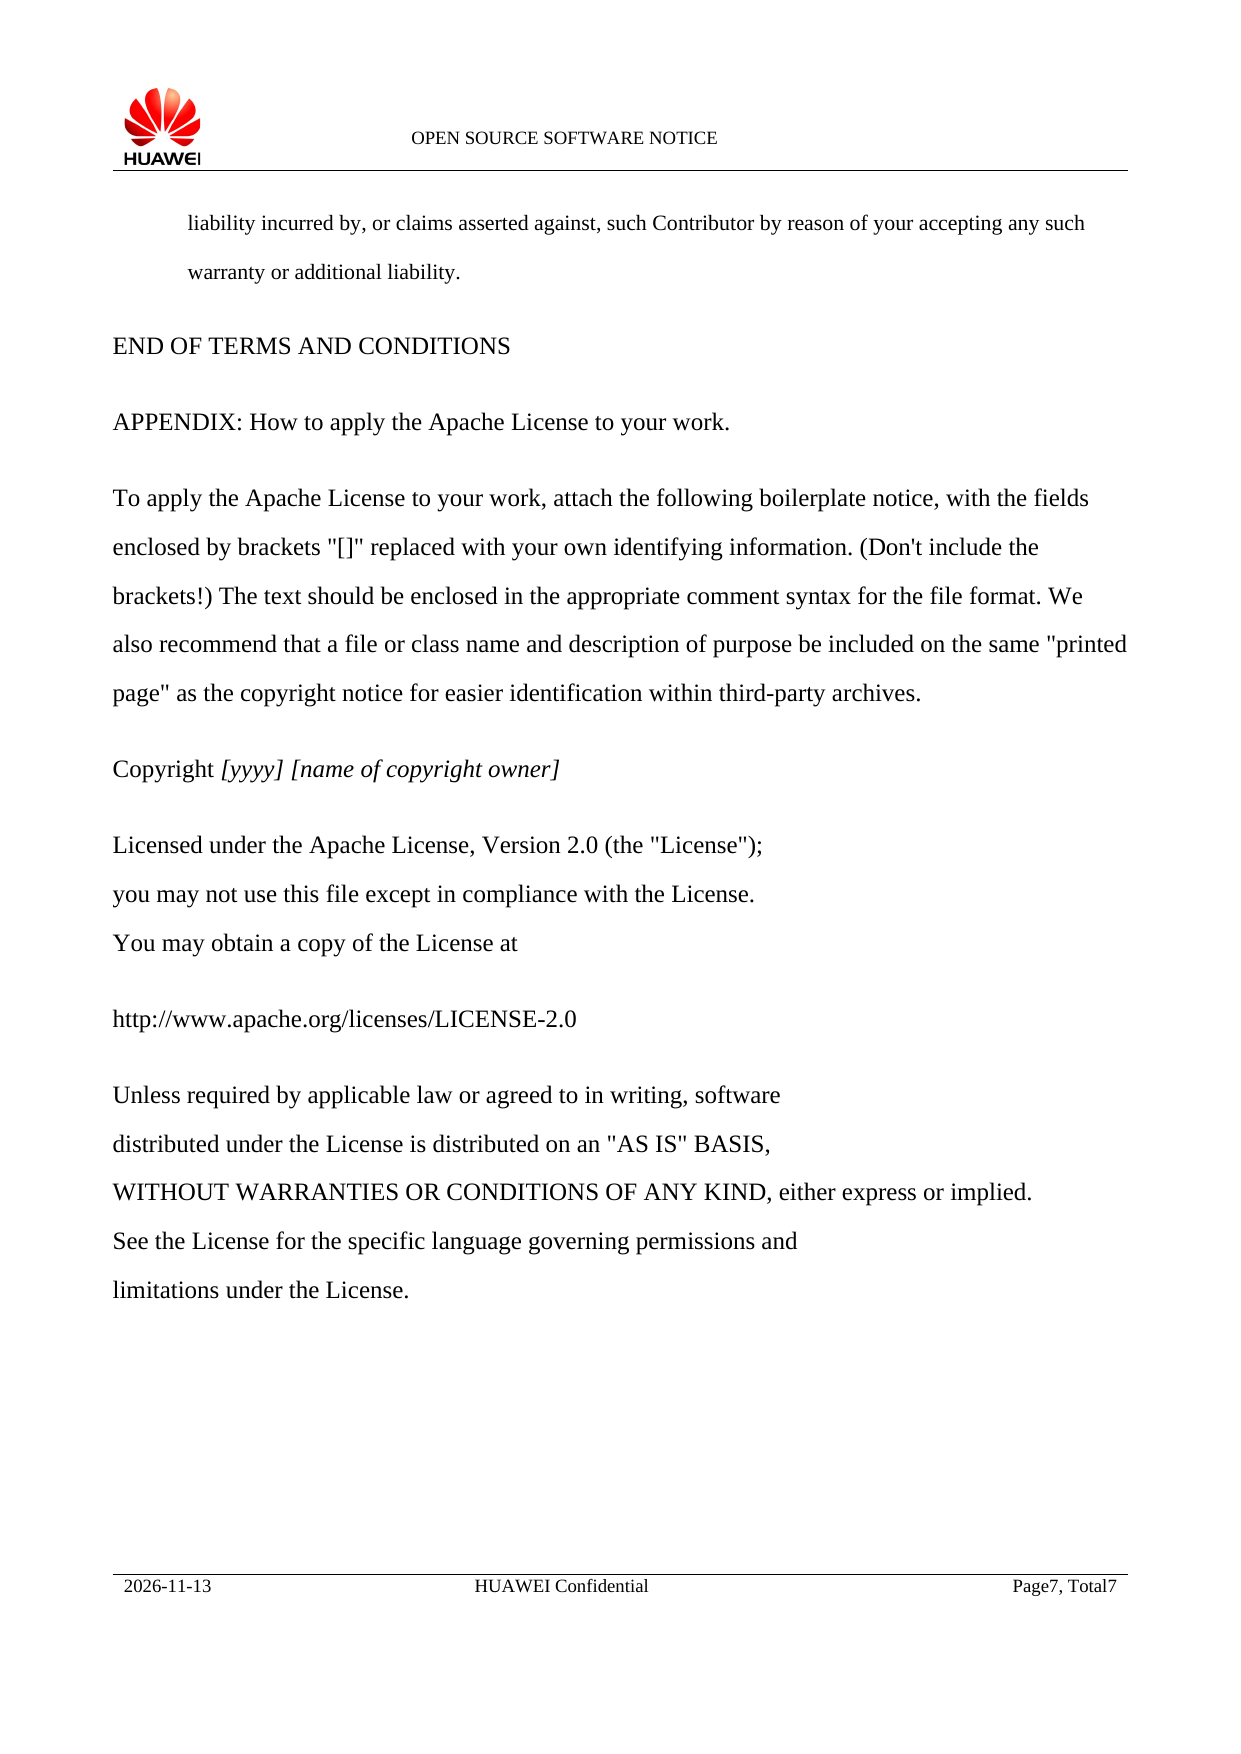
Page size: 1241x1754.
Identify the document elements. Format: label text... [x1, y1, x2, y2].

picture [124, 88, 201, 165]
text APPENDIX: How to apply the Apache License to your work. [112, 405, 1128, 438]
text http://www.apache.org/licenses/LICENSE-2.0 [112, 1002, 1128, 1034]
text Copyright [yyyy] [name of copyright owner] [112, 752, 1128, 785]
text Unless required by applicable law or agreed to in writing, software distributed under the License is distributed on an "AS IS" BASIS, WITHOUT WARRANTIES OR CONDITIONS OF ANY KIND, either express or implied. See the License for the specific language governing permissions and limitations under the License. [112, 1078, 1128, 1306]
text Licensed under the Apache License, Version 2.0 (the "License"); you may not use this file except in compliance with the License. You may obtain a copy of the License at [112, 828, 1128, 958]
text To apply the Apache License to your work, attach the following boilerplate notice, with the fields enclosed by brackets "[]" replaced with your own identifying information. (Don't include the brackets!) The text should be enclosed in the appropriate comment syntax for the file format. We also recommend that a file or class name and description of purpose be included on the same "printed page" as the copyright notice for easier identification within third-party archives. [112, 481, 1128, 709]
text END OF TERMS AND CONDITIONS [112, 329, 1128, 362]
